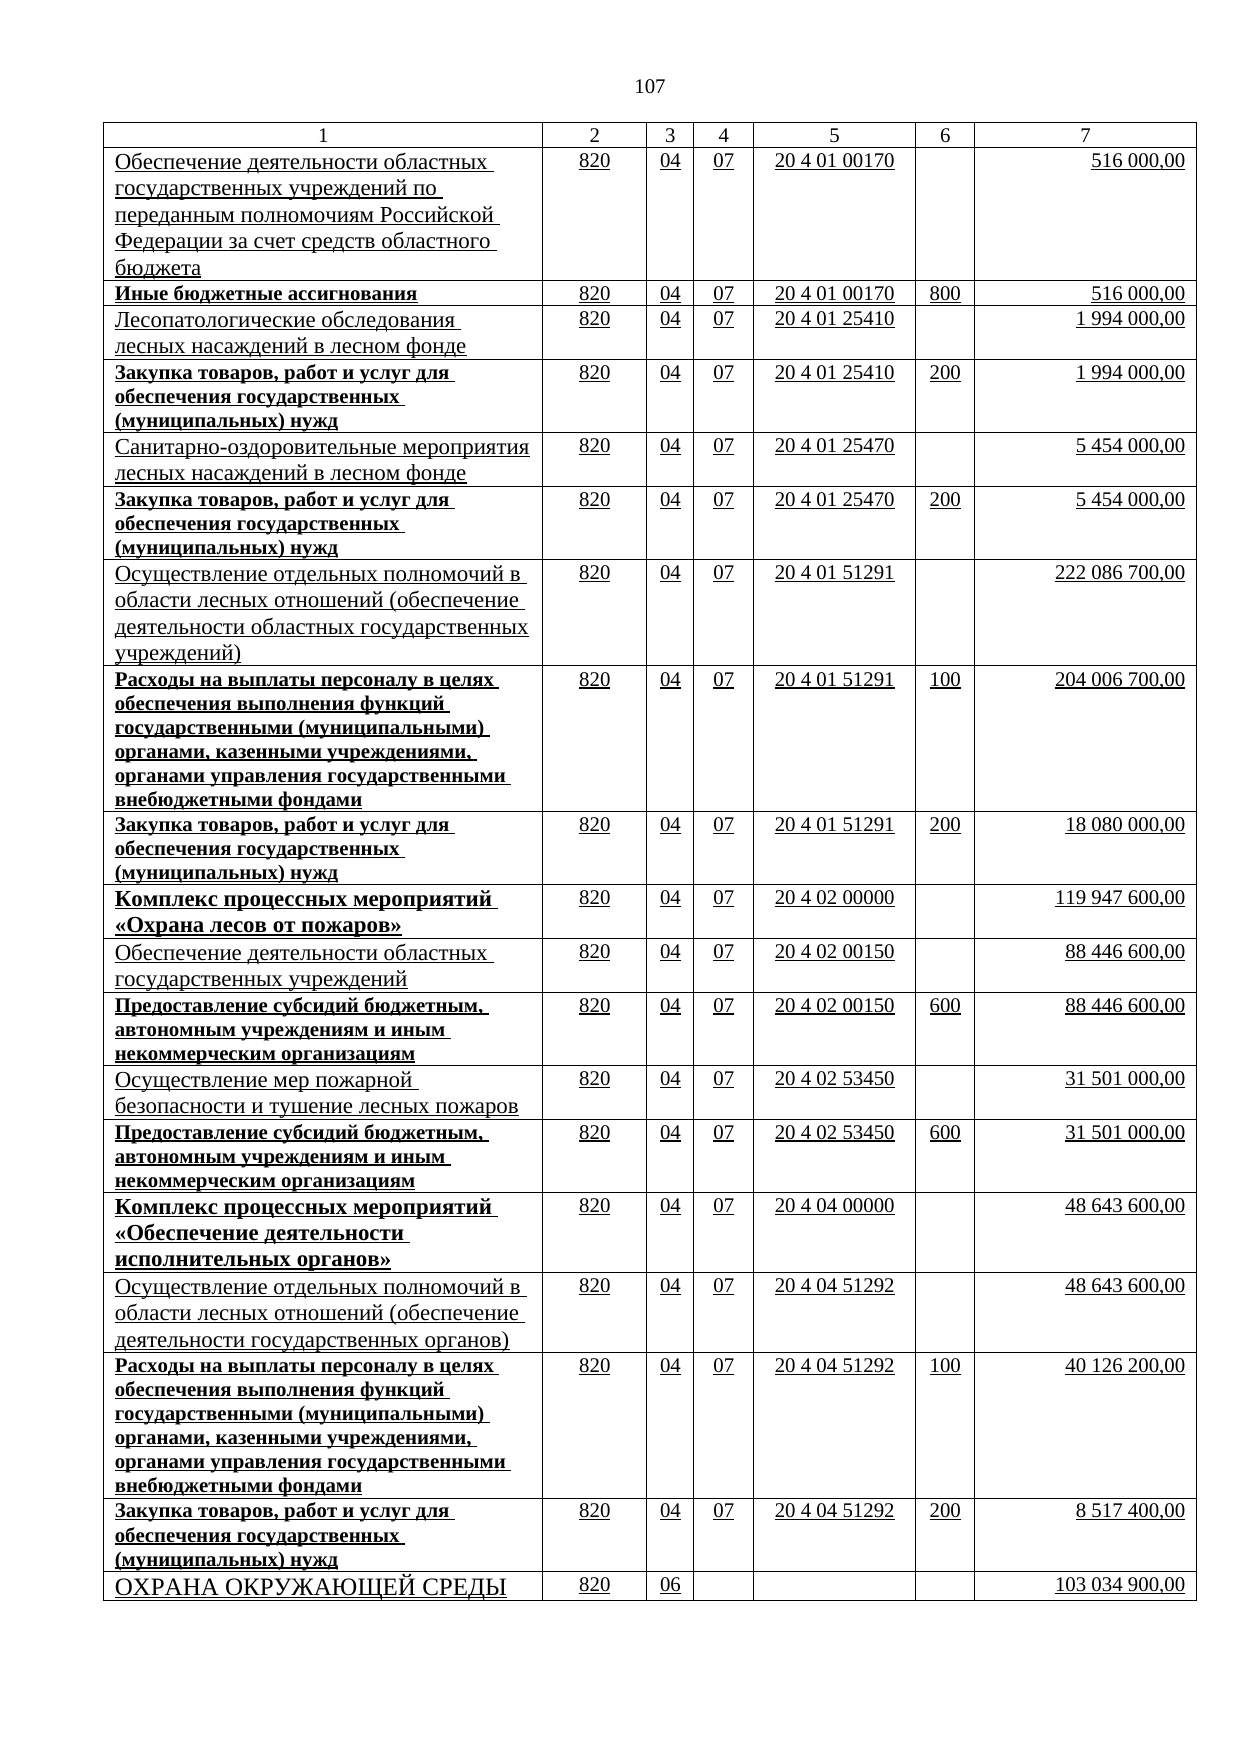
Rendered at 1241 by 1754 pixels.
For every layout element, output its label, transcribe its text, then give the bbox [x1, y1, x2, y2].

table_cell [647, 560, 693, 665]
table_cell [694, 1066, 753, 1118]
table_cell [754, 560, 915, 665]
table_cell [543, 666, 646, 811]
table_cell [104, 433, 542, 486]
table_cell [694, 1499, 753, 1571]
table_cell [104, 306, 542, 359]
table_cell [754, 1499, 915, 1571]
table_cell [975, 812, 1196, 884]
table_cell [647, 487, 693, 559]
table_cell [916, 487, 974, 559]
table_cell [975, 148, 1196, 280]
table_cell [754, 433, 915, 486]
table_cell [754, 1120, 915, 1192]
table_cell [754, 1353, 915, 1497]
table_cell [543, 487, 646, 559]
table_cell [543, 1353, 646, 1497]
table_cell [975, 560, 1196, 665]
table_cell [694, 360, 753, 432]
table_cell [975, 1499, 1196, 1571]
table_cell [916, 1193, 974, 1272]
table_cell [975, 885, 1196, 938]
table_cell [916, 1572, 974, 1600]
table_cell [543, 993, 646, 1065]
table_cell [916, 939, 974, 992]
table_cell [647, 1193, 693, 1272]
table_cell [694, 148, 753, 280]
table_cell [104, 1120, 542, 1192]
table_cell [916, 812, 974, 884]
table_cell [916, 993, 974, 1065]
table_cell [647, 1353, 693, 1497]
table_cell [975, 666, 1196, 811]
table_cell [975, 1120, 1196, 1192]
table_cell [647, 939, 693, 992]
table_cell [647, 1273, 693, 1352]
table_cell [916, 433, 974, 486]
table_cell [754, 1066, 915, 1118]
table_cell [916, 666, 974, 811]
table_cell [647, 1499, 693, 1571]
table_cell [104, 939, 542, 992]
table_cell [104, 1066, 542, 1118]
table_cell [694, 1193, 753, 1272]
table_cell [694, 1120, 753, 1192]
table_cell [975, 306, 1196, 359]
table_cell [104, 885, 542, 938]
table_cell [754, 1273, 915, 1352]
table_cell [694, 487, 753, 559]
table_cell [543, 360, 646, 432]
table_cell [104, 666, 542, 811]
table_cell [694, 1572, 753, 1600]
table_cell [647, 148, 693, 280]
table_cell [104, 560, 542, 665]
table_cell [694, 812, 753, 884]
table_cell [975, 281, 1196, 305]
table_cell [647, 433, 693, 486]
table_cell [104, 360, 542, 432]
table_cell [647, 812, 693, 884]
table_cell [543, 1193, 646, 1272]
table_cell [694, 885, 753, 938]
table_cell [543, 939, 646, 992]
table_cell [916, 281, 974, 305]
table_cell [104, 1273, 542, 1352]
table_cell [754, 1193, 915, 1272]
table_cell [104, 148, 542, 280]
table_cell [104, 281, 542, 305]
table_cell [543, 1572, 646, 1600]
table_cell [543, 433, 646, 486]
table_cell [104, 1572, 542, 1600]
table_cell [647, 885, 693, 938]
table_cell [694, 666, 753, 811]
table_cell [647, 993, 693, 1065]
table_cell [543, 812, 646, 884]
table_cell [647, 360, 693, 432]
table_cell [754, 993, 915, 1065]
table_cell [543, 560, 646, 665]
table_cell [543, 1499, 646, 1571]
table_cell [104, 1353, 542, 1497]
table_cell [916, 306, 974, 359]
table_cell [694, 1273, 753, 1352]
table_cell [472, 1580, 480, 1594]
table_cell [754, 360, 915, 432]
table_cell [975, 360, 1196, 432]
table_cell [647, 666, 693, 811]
table_header 1 [104, 123, 542, 147]
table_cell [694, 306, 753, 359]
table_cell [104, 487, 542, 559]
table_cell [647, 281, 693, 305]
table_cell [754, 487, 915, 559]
table_header 4 [694, 123, 753, 147]
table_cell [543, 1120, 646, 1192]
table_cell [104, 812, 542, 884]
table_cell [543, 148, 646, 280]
table_header 2 [543, 123, 646, 147]
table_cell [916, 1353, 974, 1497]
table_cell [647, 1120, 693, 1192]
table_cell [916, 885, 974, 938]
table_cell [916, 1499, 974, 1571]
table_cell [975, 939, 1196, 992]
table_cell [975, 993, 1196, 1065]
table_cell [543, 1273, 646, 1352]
table_header 6 [916, 123, 974, 147]
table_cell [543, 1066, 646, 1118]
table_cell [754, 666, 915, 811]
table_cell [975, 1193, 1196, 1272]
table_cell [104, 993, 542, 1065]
table_header 7 [975, 123, 1196, 147]
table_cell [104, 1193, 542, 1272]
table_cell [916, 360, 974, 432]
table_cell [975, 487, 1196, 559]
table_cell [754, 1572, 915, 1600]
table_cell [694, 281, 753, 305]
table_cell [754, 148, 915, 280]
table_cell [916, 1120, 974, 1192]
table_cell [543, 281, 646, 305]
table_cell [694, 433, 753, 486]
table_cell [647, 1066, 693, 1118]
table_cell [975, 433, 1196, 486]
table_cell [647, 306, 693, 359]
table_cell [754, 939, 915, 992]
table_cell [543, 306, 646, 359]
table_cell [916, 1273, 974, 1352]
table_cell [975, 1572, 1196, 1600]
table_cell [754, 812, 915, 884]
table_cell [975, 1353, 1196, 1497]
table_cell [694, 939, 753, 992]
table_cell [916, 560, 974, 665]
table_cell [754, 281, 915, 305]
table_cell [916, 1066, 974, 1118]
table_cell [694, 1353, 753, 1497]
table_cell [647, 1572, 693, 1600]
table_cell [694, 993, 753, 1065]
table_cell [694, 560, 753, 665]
table_header 3 [647, 123, 693, 147]
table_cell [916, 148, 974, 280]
table_header 5 [754, 123, 915, 147]
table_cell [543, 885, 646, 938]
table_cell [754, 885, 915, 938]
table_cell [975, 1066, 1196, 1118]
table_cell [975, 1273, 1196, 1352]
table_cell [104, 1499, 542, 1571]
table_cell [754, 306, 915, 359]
